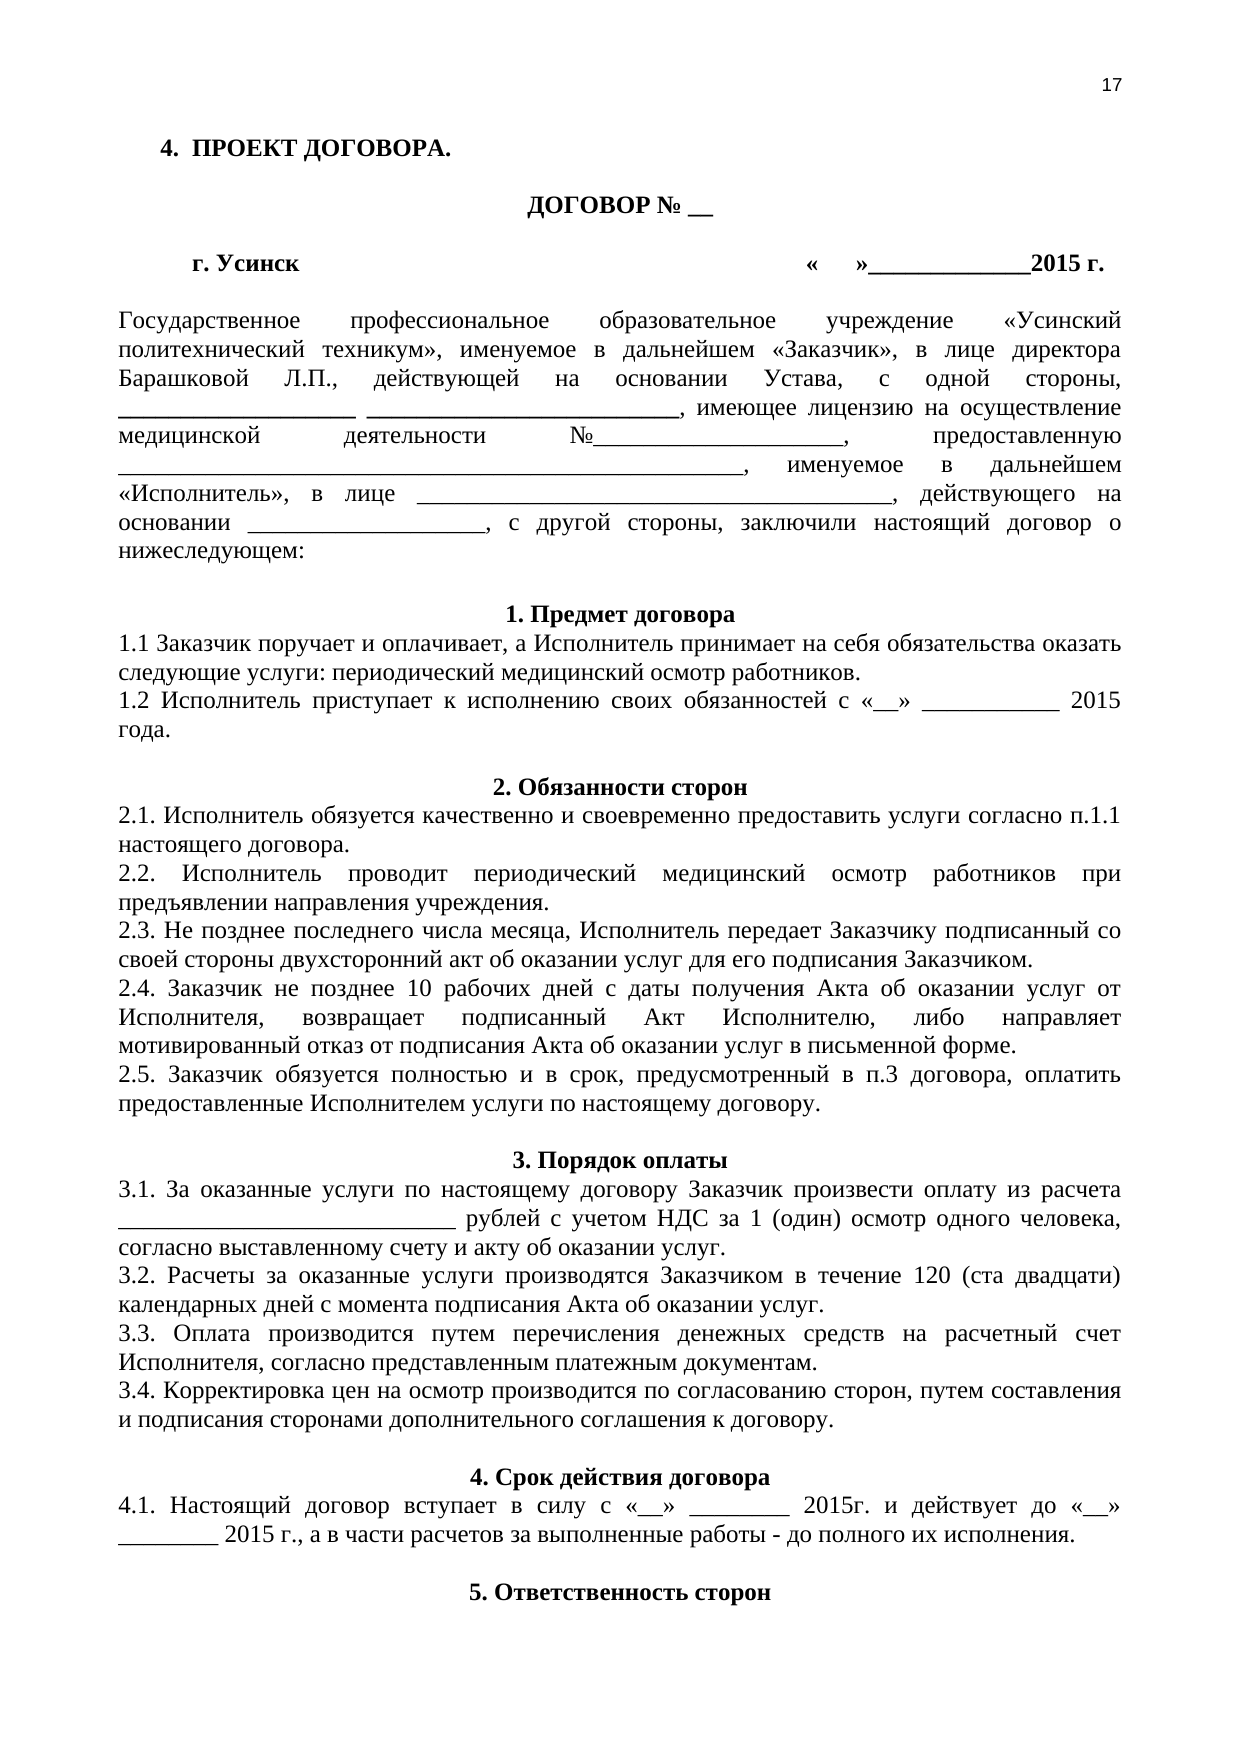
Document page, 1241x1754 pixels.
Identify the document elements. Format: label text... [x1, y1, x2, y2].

text 3.1. За оказанные услуги по настоящему договору Заказчик произвести оплату из расчета ___________________________ рублей с учетом НДС за 1 (один) осмотр одного человека, согласно выставленному счету и акту об оказании услуг. [118, 1174, 1122, 1260]
text 4.1. Настоящий договор вступает в силу с «__» ________ 2015г. и действует до «__» ________ 2015 г., а в части расчетов за выполненные работы - до полного их исполнения. [118, 1490, 1122, 1548]
text Государственное профессиональное образовательное учреждение «Усинский политехнический техникум», именуемое в дальнейшем «Заказчик», в лице директора Барашковой Л.П., действующей на основании Устава, с одной стороны, ___________________ _________________________, имеющее лицензию на осуществление медицинской деятельности №____________________, предоставленную __________________________________________________, именуемое в дальнейшем «Исполнитель», в лице ______________________________________, действующего на основании ___________________, с другой стороны, заключили настоящий договор о нижеследующем: [118, 305, 1122, 564]
text 2.3. Не позднее последнего числа месяца, Исполнитель передает Заказчику подписанный со своей стороны двухсторонний акт об оказании услуг для его подписания Заказчиком. [118, 915, 1122, 973]
text ДОГОВОР № __ [118, 190, 1122, 219]
text 2.4. Заказчик не позднее 10 рабочих дней с даты получения Акта об оказании услуг от Исполнителя, возвращает подписанный Акт Исполнителю, либо направляет мотивированный отказ от подписания Акта об оказании услуг в письменной форме. [118, 973, 1122, 1059]
text 4. Срок действия договора [118, 1462, 1122, 1490]
text 3.3. Оплата производится путем перечисления денежных средств на расчетный счет Исполнителя, согласно представленным платежным документам. [118, 1318, 1122, 1375]
text 1.2 Исполнитель приступает к исполнению своих обязанностей с «__» ___________ 2015 года. [118, 685, 1122, 743]
text 1.1 Заказчик поручает и оплачивает, а Исполнитель принимает на себя обязательства оказать следующие услуги: периодический медицинский осмотр работников. [118, 628, 1122, 685]
text 3.2. Расчеты за оказанные услуги производятся Заказчиком в течение 120 (ста двадцати) календарных дней с момента подписания Акта об оказании услуг. [118, 1260, 1122, 1318]
text 2.2. Исполнитель проводит периодический медицинский осмотр работников при предъявлении направления учреждения. [118, 858, 1122, 915]
text 5. Ответственность сторон [118, 1577, 1122, 1605]
text г. Усинск « »_____________2015 г. [118, 248, 1122, 277]
text 3. Порядок оплаты [118, 1145, 1122, 1174]
text 4. ПРОЕКТ ДОГОВОРА. [118, 133, 1122, 162]
text 2.1. Исполнитель обязуется качественно и своевременно предоставить услуги согласно п.1.1 настоящего договора. [118, 800, 1122, 858]
text 2. Обязанности сторон [118, 772, 1122, 800]
text 3.4. Корректировка цен на осмотр производится по согласованию сторон, путем составления и подписания сторонами дополнительного соглашения к договору. [118, 1375, 1122, 1433]
text 1. Предмет договора [118, 599, 1122, 628]
text 2.5. Заказчик обязуется полностью и в срок, предусмотренный в п.3 договора, оплатить предоставленные Исполнителем услуги по настоящему договору. [118, 1059, 1122, 1117]
